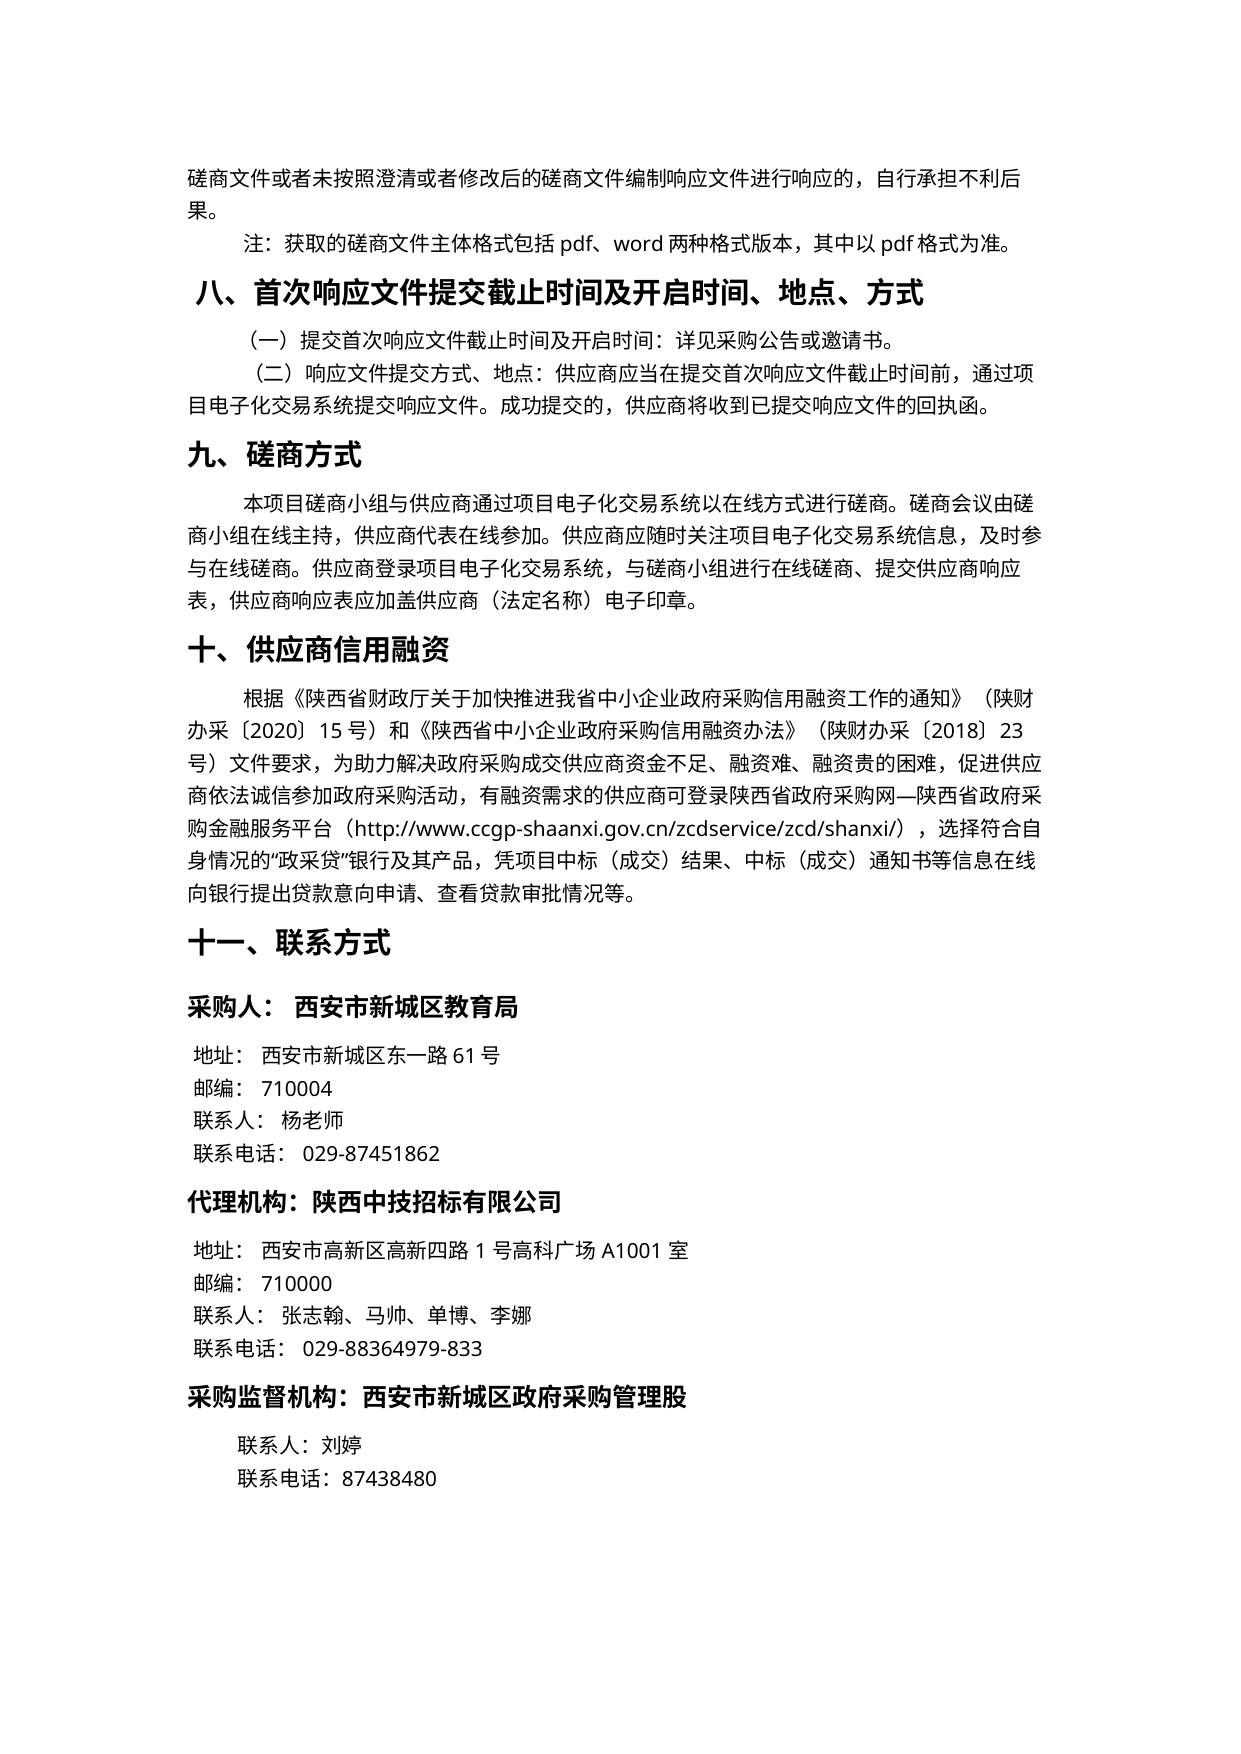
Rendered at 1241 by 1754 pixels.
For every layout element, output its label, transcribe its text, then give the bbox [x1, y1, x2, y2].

text 采购人： 西安市新城区教育局 [187, 974, 1053, 1039]
text 根据《陕西省财政厅关于加快推进我省中小企业政府采购信用融资工作的通知》（陕财办采〔2020〕15 号）和《陕西省中小企业政府采购信用融资办法》（陕财办采〔2018〕23 号）文件要求，为助力解决政府采购成交供应商资金不足、融资难、融资贵的困难，促进供应商依法诚信参加政府采购活动，有融资需求的供应商可登录陕西省政府采购网—陕西省政府采购金融服务平台（http://www.ccgp-shaanxi.gov.cn/zcdservice/zcd/shanxi/），选择符合自身情况的“政采贷”银行及其产品，凭项目中标（成交）结果、中标（成交）通知书等信息在线向银行提出贷款意向申请、查看贷款审批情况等。 [187, 682, 1053, 909]
text （一）提交首次响应文件截止时间及开启时间：详见采购公告或邀请书。 [187, 324, 1053, 357]
text 十一、联系方式 [187, 909, 1053, 974]
text 代理机构：陕西中技招标有限公司 [187, 1169, 1053, 1234]
text （二）响应文件提交方式、地点：供应商应当在提交首次响应文件截止时间前，通过项目电子化交易系统提交响应文件。成功提交的，供应商将收到已提交响应文件的回执函。 [187, 357, 1053, 422]
text 八、首次响应文件提交截止时间及开启时间、地点、方式 [187, 259, 1053, 324]
text 邮编： 710004 [187, 1072, 1053, 1104]
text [187, 162, 1053, 227]
text 联系电话：87438480 [187, 1462, 1053, 1494]
text 十、供应商信用融资 [187, 617, 1053, 682]
text 联系人： 杨老师 [187, 1104, 1053, 1137]
text 地址： 西安市新城区东一路61号 [187, 1039, 1053, 1072]
text 注：获取的磋商文件主体格式包括pdf、word两种格式版本，其中以pdf格式为准。 [187, 227, 1053, 259]
text 联系人： 张志翰、马帅、单博、李娜 [187, 1299, 1053, 1332]
text 邮编： 710000 [187, 1267, 1053, 1299]
text 九、磋商方式 [187, 422, 1053, 487]
text 联系电话： 029-87451862 [187, 1137, 1053, 1169]
text 地址： 西安市高新区高新四路 1 号高科广场 A1001 室 [187, 1234, 1053, 1267]
text 本项目磋商小组与供应商通过项目电子化交易系统以在线方式进行磋商。磋商会议由磋商小组在线主持，供应商代表在线参加。供应商应随时关注项目电子化交易系统信息，及时参与在线磋商。供应商登录项目电子化交易系统，与磋商小组进行在线磋商、提交供应商响应表，供应商响应表应加盖供应商（法定名称）电子印章。 [187, 487, 1053, 617]
text 联系人：刘婷 [187, 1429, 1053, 1462]
text 联系电话： 029-88364979-833 [187, 1332, 1053, 1364]
text 采购监督机构：西安市新城区政府采购管理股 [187, 1364, 1053, 1429]
